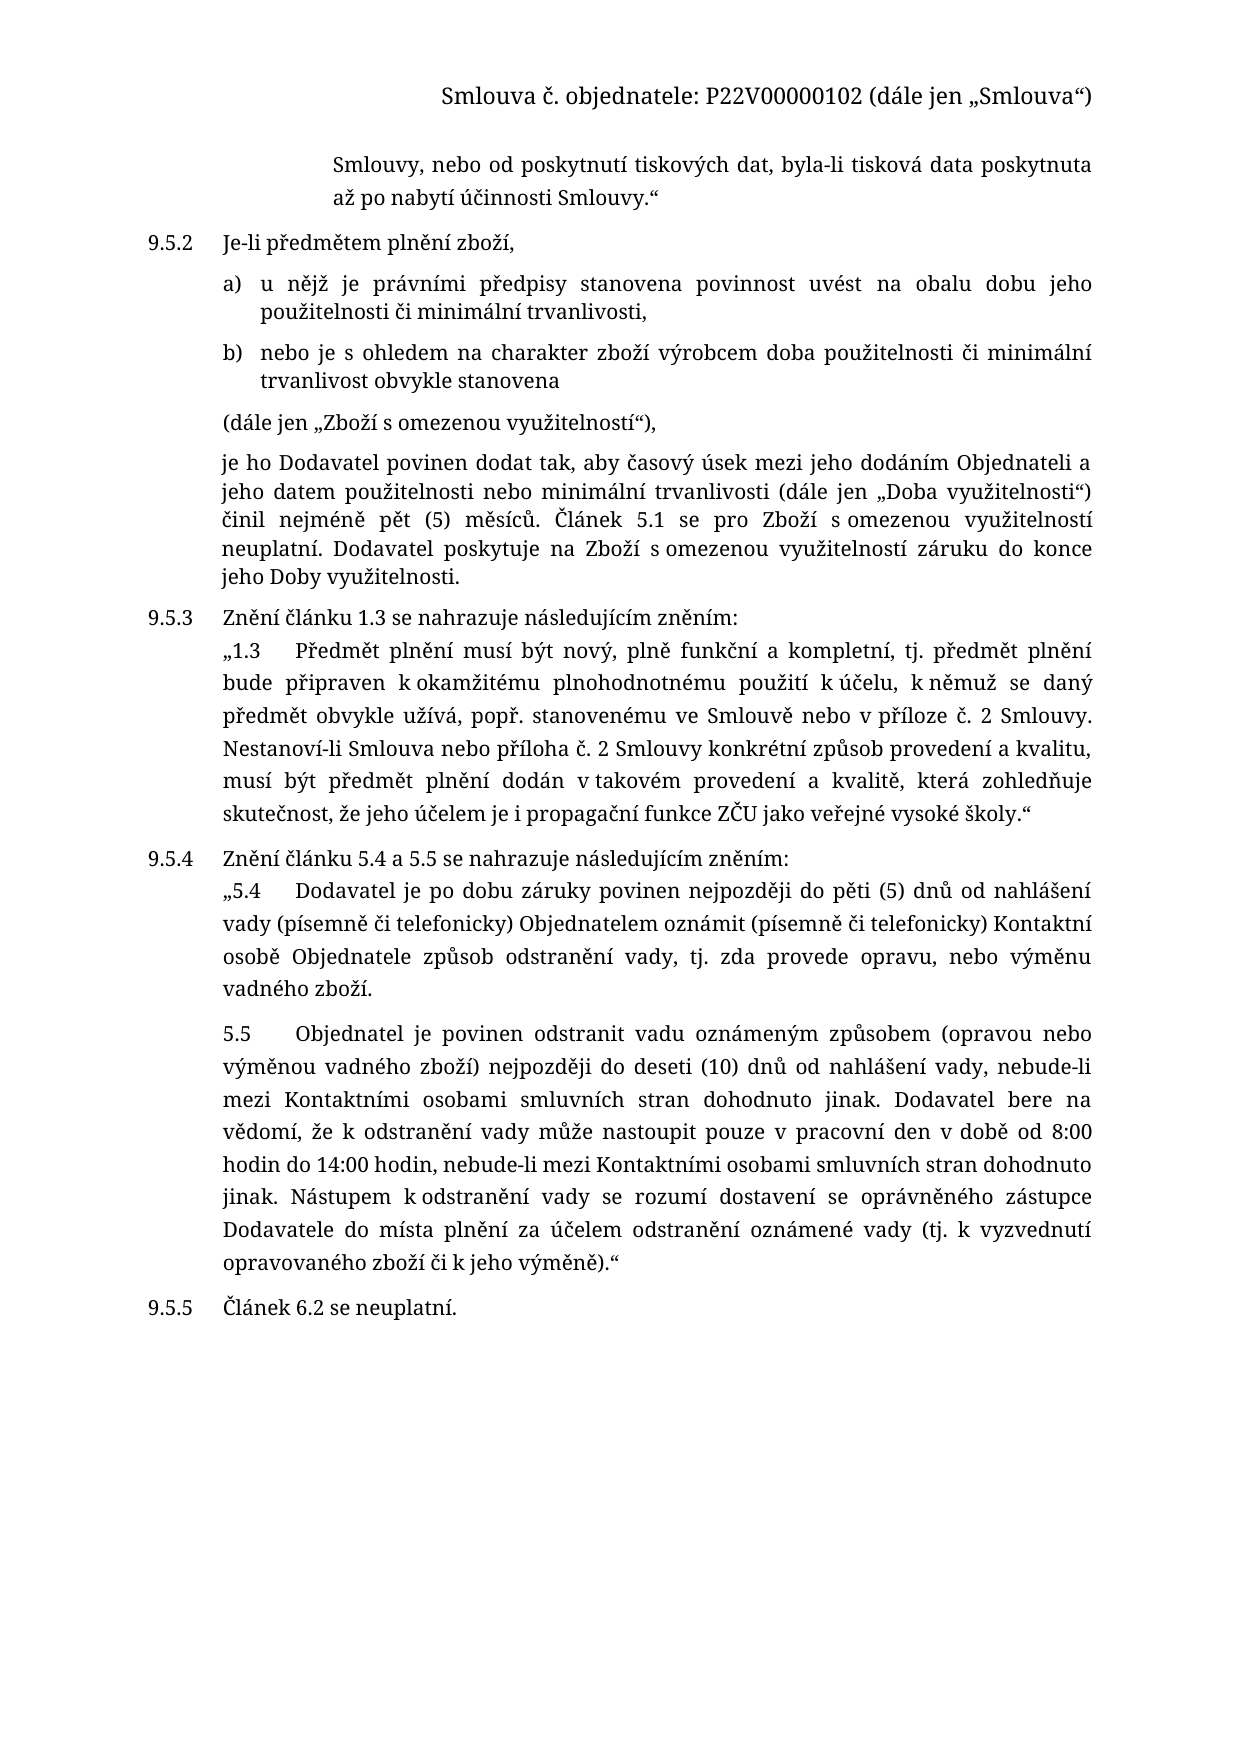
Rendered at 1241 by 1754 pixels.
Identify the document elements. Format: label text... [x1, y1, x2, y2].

list nebo je s ohledem na charakter zboží výrobcem doba použitelnosti či minimální trvanlivost obvykle stanovena [223, 338, 1093, 395]
list „1.3 Předmět plnění musí být nový, plně funkční a kompletní, tj. předmět plnění bude připraven k okamžitému plnohodnotnému použití k účelu, k němuž se daný předmět obvykle užívá, popř. stanovenému ve Smlouvě nebo v příloze č. 2 Smlouvy. Nestanoví-li Smlouva nebo příloha č. 2 Smlouvy konkrétní způsob provedení a kvalitu, musí být předmět plnění dodán v takovém provedení a kvalitě, která zohledňuje skutečnost, že jeho účelem je i propagační funkce ZČU jako veřejné vysoké školy.“ [223, 636, 1093, 827]
list Článek 6.2 se neuplatní. [148, 1293, 1093, 1321]
list Znění článku 1.3 se nahrazuje následujícím zněním: [148, 603, 1093, 632]
list u nějž je právními předpisy stanovena povinnost uvést na obalu dobu jeho použitelnosti či minimální trvanlivosti, [223, 269, 1093, 326]
list „5.4 Dodavatel je po dobu záruky povinen nejpozději do pěti (5) dnů od nahlášení vady (písemně či telefonicky) Objednatelem oznámit (písemně či telefonicky) Kontaktní osobě Objednatele způsob odstranění vady, tj. zda provede opravu, nebo výměnu vadného zboží. [223, 877, 1093, 1003]
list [295, 150, 1093, 211]
text je ho Dodavatel povinen dodat tak, aby časový úsek mezi jeho dodáním Objednateli a jeho datem použitelnosti nebo minimální trvanlivosti (dále jen „Doba využitelnosti“) činil nejméně pět (5) měsíců. Článek 5.1 se pro Zboží s omezenou využitelností neuplatní. Dodavatel poskytuje na Zboží s omezenou využitelností záruku do konce jeho Doby využitelnosti. [221, 448, 1093, 591]
list 5.5 Objednatel je povinen odstranit vadu oznámeným způsobem (opravou nebo výměnou vadného zboží) nejpozději do deseti (10) dnů od nahlášení vady, nebude-li mezi Kontaktními osobami smluvních stran dohodnuto jinak. Dodavatel bere na vědomí, že k odstranění vady může nastoupit pouze v pracovní den v době od 8:00 hodin do 14:00 hodin, nebude-li mezi Kontaktními osobami smluvních stran dohodnuto jinak. Nástupem k odstranění vady se rozumí dostavení se oprávněného zástupce Dodavatele do místa plnění za účelem odstranění oznámené vady (tj. k vyzvednutí opravovaného zboží či k jeho výměně).“ [223, 1019, 1093, 1276]
list Znění článku 5.4 a 5.5 se nahrazuje následujícím zněním: [148, 844, 1093, 872]
text (dále jen „Zboží s omezenou využitelností“), [223, 408, 1093, 436]
list Je-li předmětem plnění zboží, [148, 228, 1093, 256]
